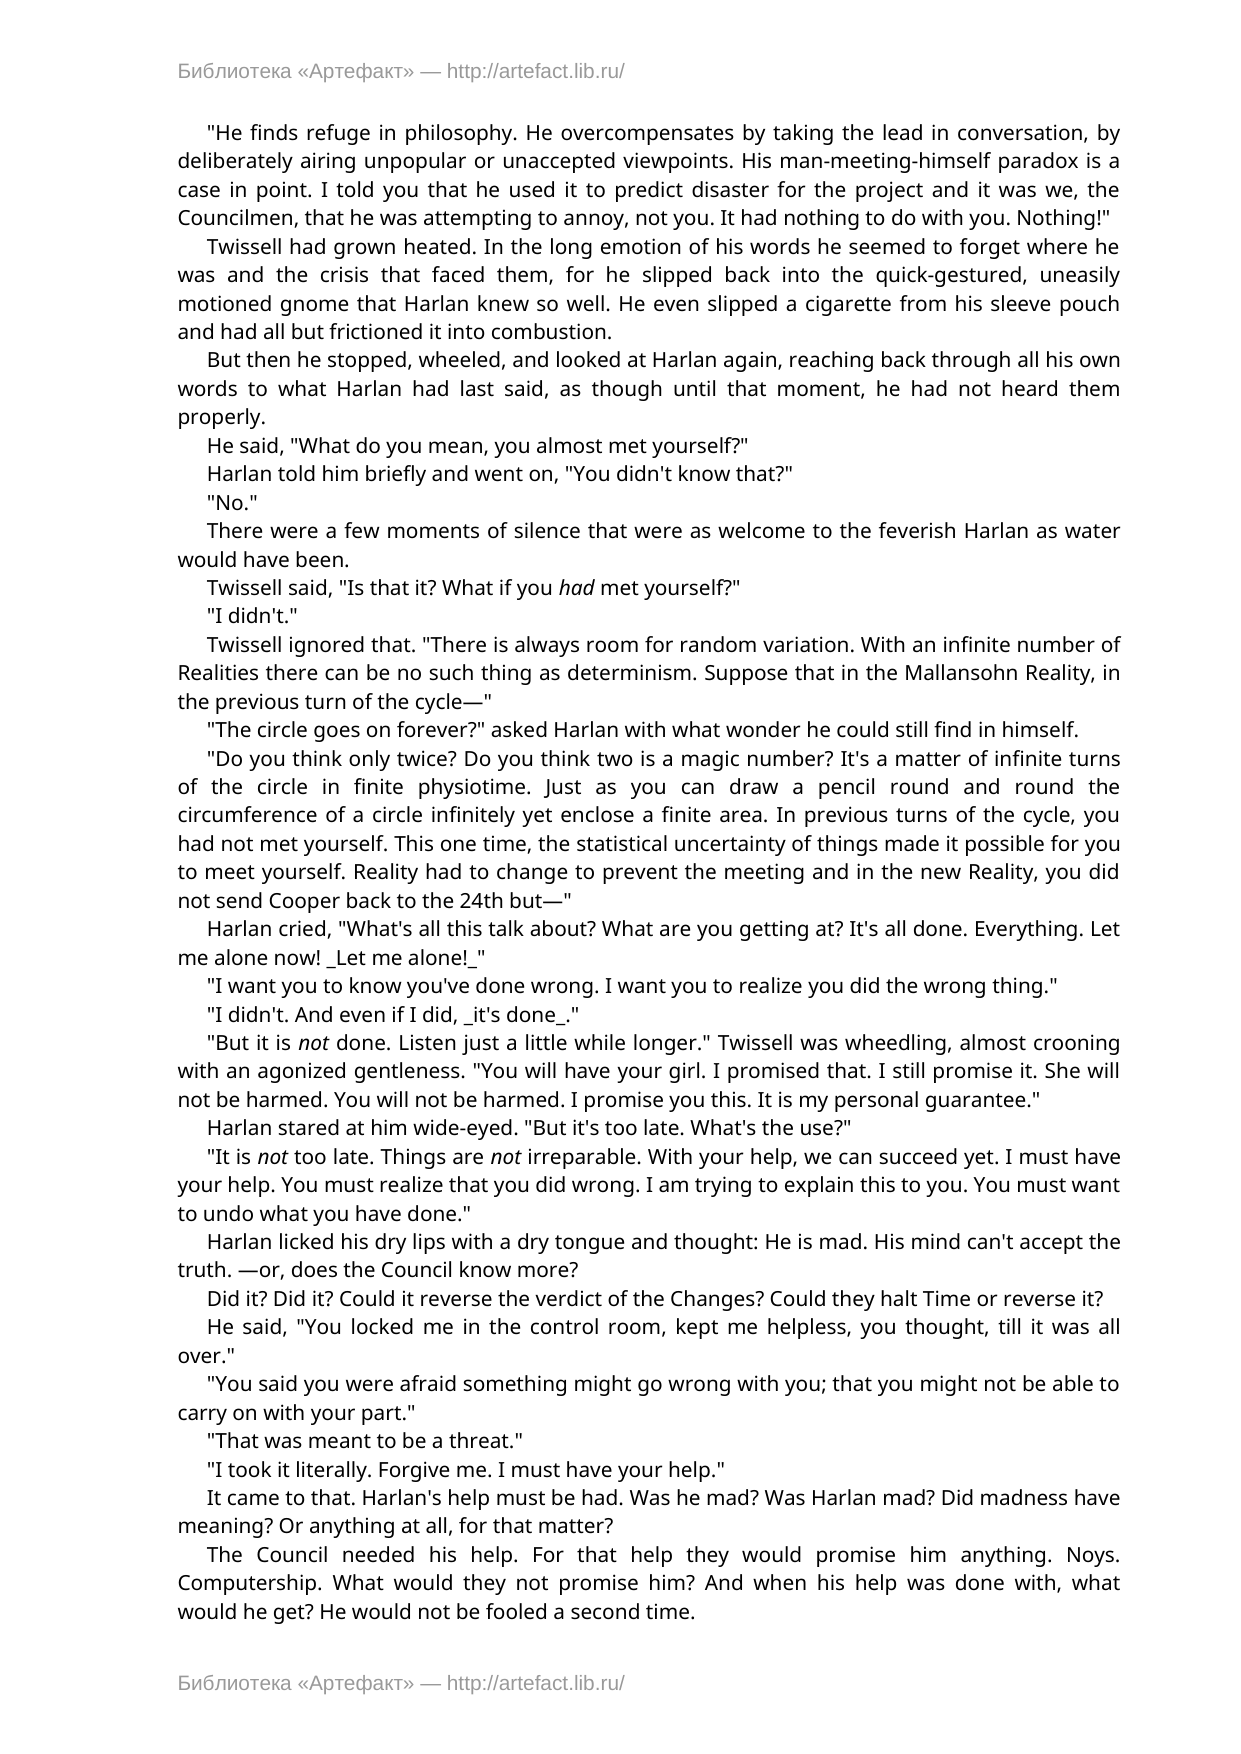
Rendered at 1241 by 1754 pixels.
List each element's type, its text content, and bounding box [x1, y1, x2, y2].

text Harlan stared at him wide-eyed. "But it's too late. What's the use?" [177, 1113, 1122, 1142]
text Twissell said, "Is that it? What if you had met yourself?" [177, 573, 1122, 602]
text "He finds refuge in philosophy. He overcompensates by taking the lead in conversation, by deliberately airing unpopular or unaccepted viewpoints. His man-meeting-himself paradox is a case in point. I told you that he used it to predict disaster for the project and it was we, the Councilmen, that he was attempting to annoy, not you. It had nothing to do with you. Nothing!" [177, 118, 1122, 232]
text "You said you were afraid something might go wrong with you; that you might not be able to carry on with your part." [177, 1369, 1122, 1426]
text "No." [177, 488, 1122, 516]
text "But it is not done. Listen just a little while longer." Twissell was wheedling, almost crooning with an agonized gentleness. "You will have your girl. I promised that. I still promise it. She will not be harmed. You will not be harmed. I promise you this. It is my personal guarantee." [177, 1028, 1122, 1113]
text Harlan cried, "What's all this talk about? What are you getting at? It's all done. Everything. Let me alone now! _Let me alone!_" [177, 914, 1122, 971]
text "Do you think only twice? Do you think two is a magic number? It's a matter of infinite turns of the circle in finite physiotime. Just as you can draw a pencil round and round the circumference of a circle infinitely yet enclose a finite area. In previous turns of the cycle, you had not met yourself. This one time, the statistical uncertainty of things made it possible for you to meet yourself. Reality had to change to prevent the meeting and in the new Reality, you did not send Cooper back to the 24th but—" [177, 744, 1122, 914]
text The Council needed his help. For that help they would promise him anything. Noys. Computership. What would they not promise him? And when his help was done with, what would he get? He would not be fooled a second time. [177, 1540, 1122, 1625]
text Harlan licked his dry lips with a dry tongue and thought: He is mad. His mind can't accept the truth. —or, does the Council know more? [177, 1227, 1122, 1284]
text He said, "You locked me in the control room, kept me helpless, you thought, till it was all over." [177, 1312, 1122, 1369]
text "I took it literally. Forgive me. I must have your help." [177, 1455, 1122, 1483]
text "I didn't. And even if I did, _it's done_." [177, 1000, 1122, 1028]
text "It is not too late. Things are not irreparable. With your help, we can succeed yet. I must have your help. You must realize that you did wrong. I am trying to explain this to you. You must want to undo what you have done." [177, 1142, 1122, 1227]
text He said, "What do you mean, you almost met yourself?" [177, 431, 1122, 459]
text "I didn't." [177, 602, 1122, 630]
text But then he stopped, wheeled, and looked at Harlan again, reaching back through all his own words to what Harlan had last said, as though until that moment, he had not heard them properly. [177, 346, 1122, 431]
text There were a few moments of silence that were as welcome to the feverish Harlan as water would have been. [177, 516, 1122, 573]
text "I want you to know you've done wrong. I want you to realize you did the wrong thing." [177, 971, 1122, 1000]
text Twissell had grown heated. In the long emotion of his words he seemed to forget where he was and the crisis that faced them, for he slipped back into the quick-gestured, uneasily motioned gnome that Harlan knew so well. He even slipped a cigarette from his sleeve pouch and had all but frictioned it into combustion. [177, 232, 1122, 346]
text Harlan told him briefly and went on, "You didn't know that?" [177, 459, 1122, 488]
text "That was meant to be a threat." [177, 1426, 1122, 1455]
text Twissell ignored that. "There is always room for random variation. With an infinite number of Realities there can be no such thing as determinism. Suppose that in the Mallansohn Reality, in the previous turn of the cycle—" [177, 630, 1122, 715]
text It came to that. Harlan's help must be had. Was he mad? Was Harlan mad? Did madness have meaning? Or anything at all, for that matter? [177, 1483, 1122, 1540]
text Did it? Did it? Could it reverse the verdict of the Changes? Could they halt Time or reverse it? [177, 1284, 1122, 1312]
text "The circle goes on forever?" asked Harlan with what wonder he could still find in himself. [177, 715, 1122, 744]
